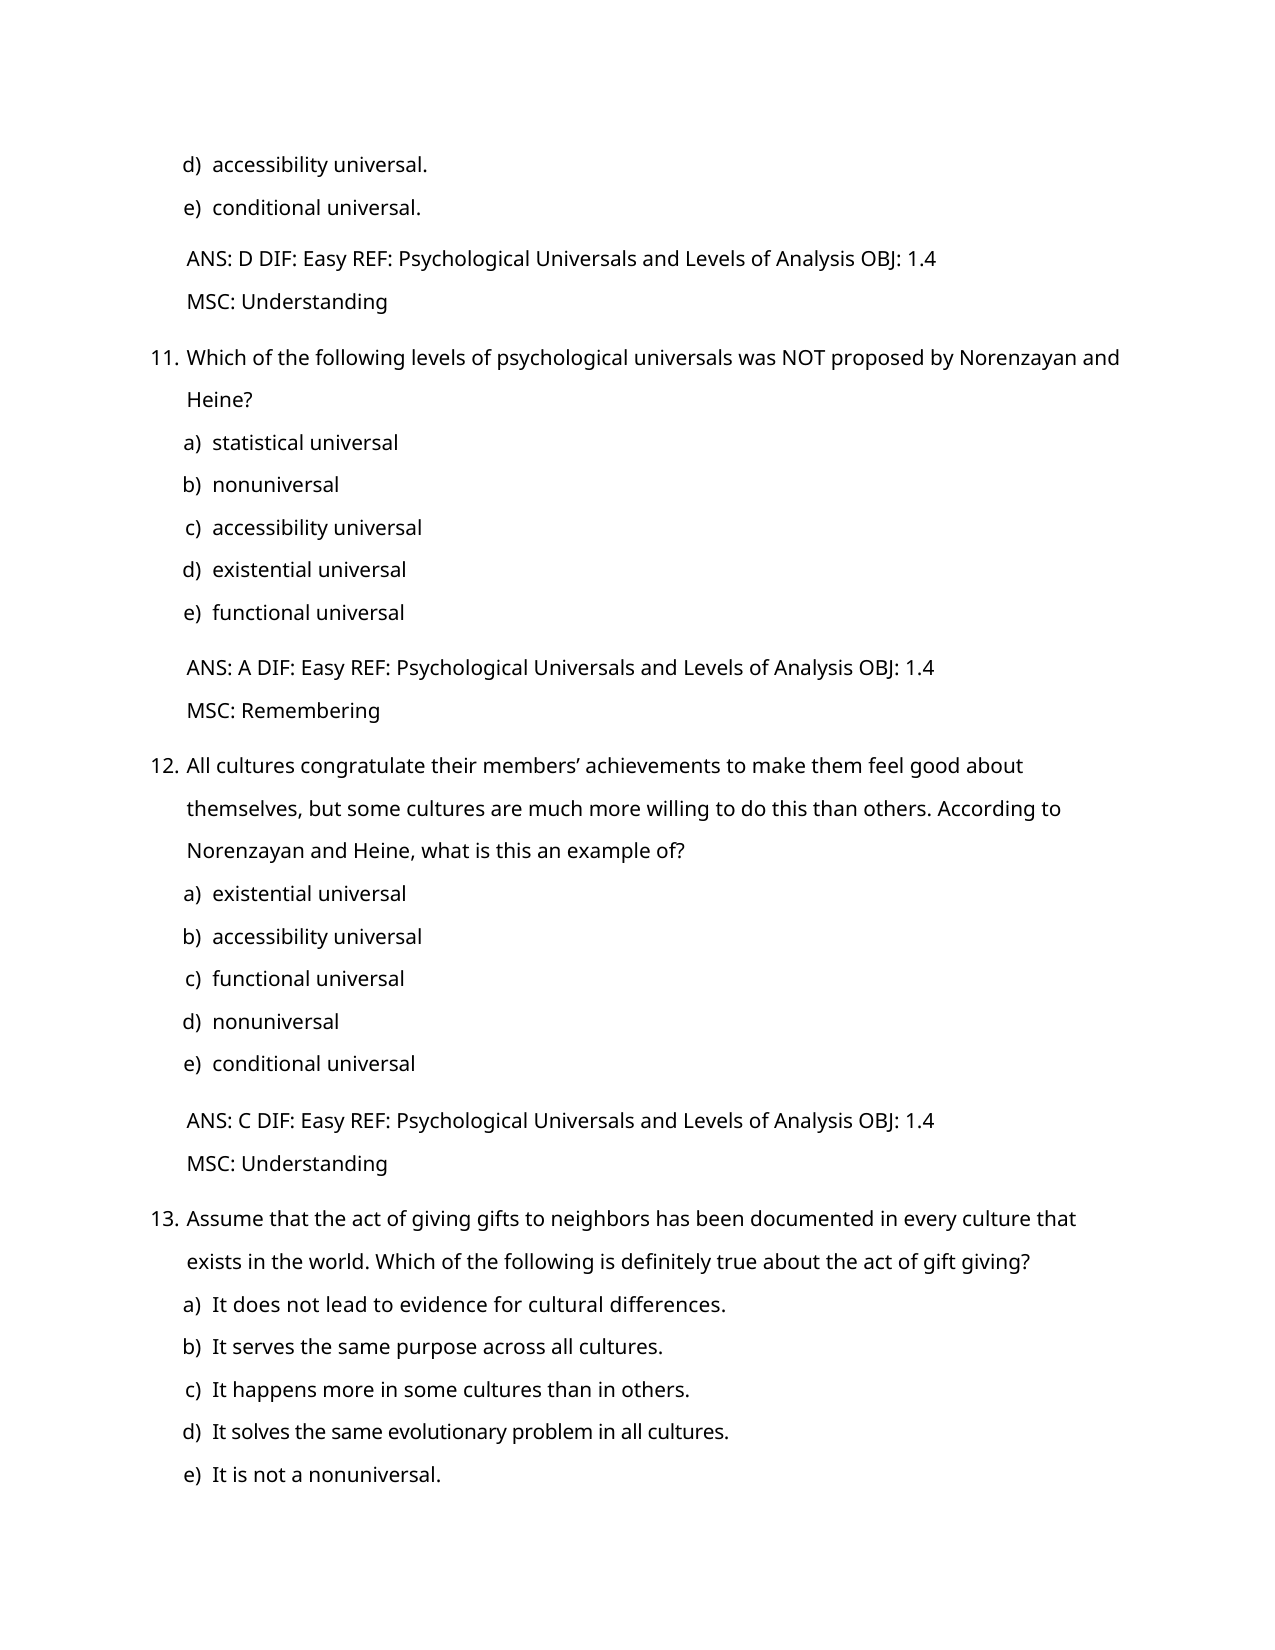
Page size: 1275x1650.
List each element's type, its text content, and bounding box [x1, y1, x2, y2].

text 13. Assume that the act of giving gifts to neighbors has been documented in every culture that exists in the world. Which of the following is definitely true about the act of gift giving? [150, 1204, 1125, 1276]
text ANS: A DIF: Easy REF: Psychological Universals and Levels of Analysis OBJ: 1.4 [186, 653, 1125, 682]
text a) statistical universal [150, 428, 1125, 456]
text MSC: Understanding [186, 1149, 1125, 1177]
text e) conditional universal. [150, 193, 1125, 221]
text c) It happens more in some cultures than in others. [150, 1375, 1125, 1403]
text d) It solves the same evolutionary problem in all cultures. [150, 1417, 1125, 1446]
text c) functional universal [150, 964, 1125, 993]
text e) conditional universal [150, 1049, 1125, 1078]
text e) functional universal [150, 598, 1125, 627]
text e) It is not a nonuniversal. [150, 1460, 1125, 1488]
text 12. All cultures congratulate their members’ achievements to make them feel good about themselves, but some cultures are much more willing to do this than others. According to Norenzayan and Heine, what is this an example of? [150, 751, 1125, 865]
text ANS: D DIF: Easy REF: Psychological Universals and Levels of Analysis OBJ: 1.4 [186, 244, 1125, 273]
text MSC: Understanding [186, 287, 1125, 316]
text b) nonuniversal [150, 470, 1125, 499]
text b) accessibility universal [150, 922, 1125, 950]
text MSC: Remembering [186, 696, 1125, 724]
text 11. Which of the following levels of psychological universals was NOT proposed by Norenzayan and Heine? [150, 343, 1125, 414]
text c) accessibility universal [150, 513, 1125, 541]
text a) existential universal [150, 879, 1125, 908]
text b) It serves the same purpose across all cultures. [150, 1332, 1125, 1361]
text ANS: C DIF: Easy REF: Psychological Universals and Levels of Analysis OBJ: 1.4 [186, 1106, 1125, 1135]
text d) accessibility universal. [150, 150, 1125, 178]
text d) nonuniversal [150, 1007, 1125, 1035]
text d) existential universal [150, 556, 1125, 584]
text a) It does not lead to evidence for cultural differences. [150, 1290, 1125, 1318]
